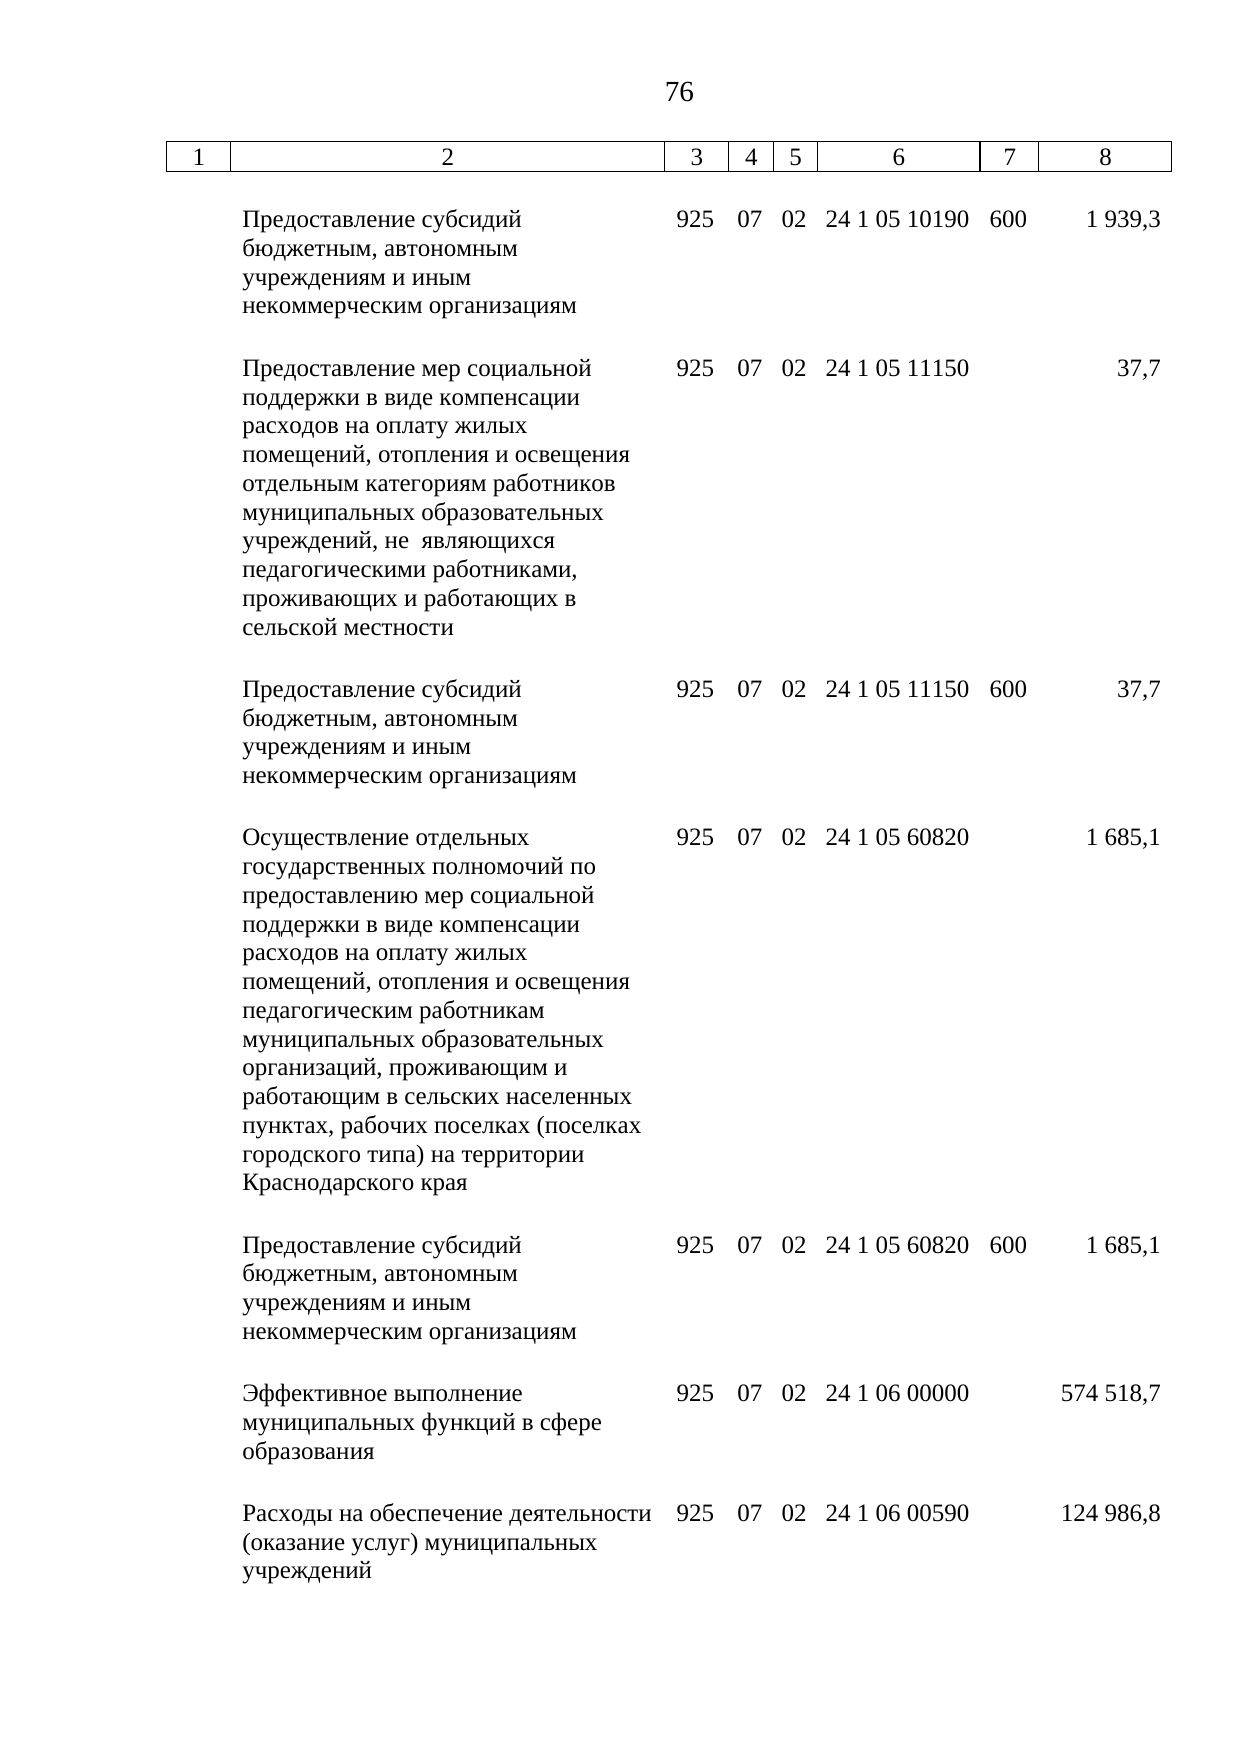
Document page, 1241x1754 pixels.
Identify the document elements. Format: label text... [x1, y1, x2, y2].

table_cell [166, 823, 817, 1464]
table_header 5 [774, 142, 817, 171]
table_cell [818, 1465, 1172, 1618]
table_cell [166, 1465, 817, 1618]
table_header 6 [818, 142, 979, 171]
table_header 1 [167, 142, 230, 171]
table_header 2 [231, 142, 664, 171]
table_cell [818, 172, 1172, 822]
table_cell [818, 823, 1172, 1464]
table_header 7 [981, 142, 1038, 171]
table_header 8 [1039, 142, 1171, 171]
table_header 3 [665, 142, 728, 171]
table_header 4 [729, 142, 773, 171]
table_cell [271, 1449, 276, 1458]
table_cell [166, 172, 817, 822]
